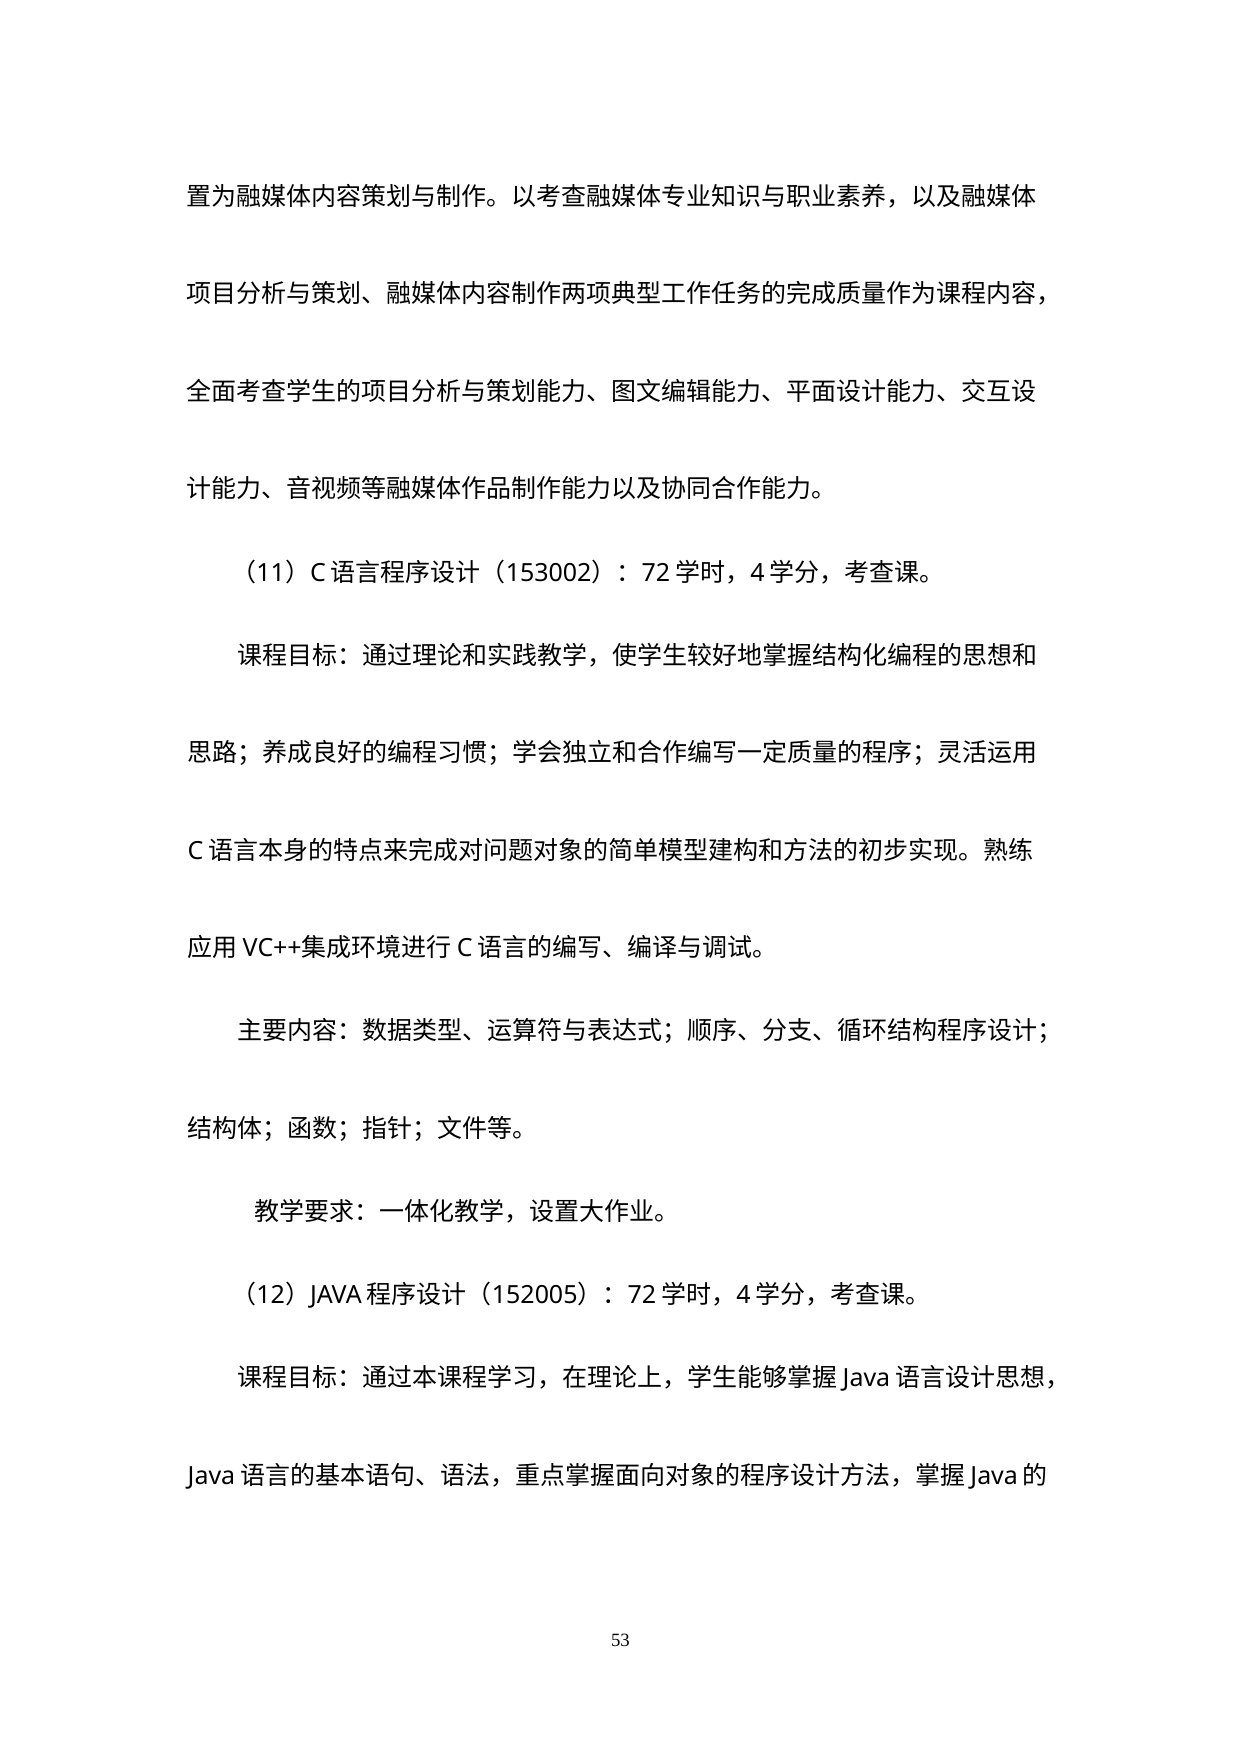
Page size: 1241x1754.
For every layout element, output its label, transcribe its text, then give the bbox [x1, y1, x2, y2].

text 课程目标：通过理论和实践教学，使学生较好地掌握结构化编程的思想和思路；养成良好的编程习惯；学会独立和合作编写一定质量的程序；灵活运用C语言本身的特点来完成对问题对象的简单模型建构和方法的初步实现。熟练应用VC++集成环境进行C语言的编写、编译与调试。 [187, 621, 1053, 978]
text （11）C语言程序设计（153002）：72学时，4学分，考查课。 [186, 538, 1053, 603]
text 教学要求：一体化教学，设置大作业。 [187, 1177, 1053, 1242]
text （12）JAVA程序设计（152005）：72学时，4学分，考查课。 [186, 1260, 1053, 1325]
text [186, 162, 1053, 519]
text 主要内容：数据类型、运算符与表达式；顺序、分支、循环结构程序设计；结构体；函数；指针；文件等。 [187, 996, 1053, 1159]
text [187, 1343, 1053, 1506]
